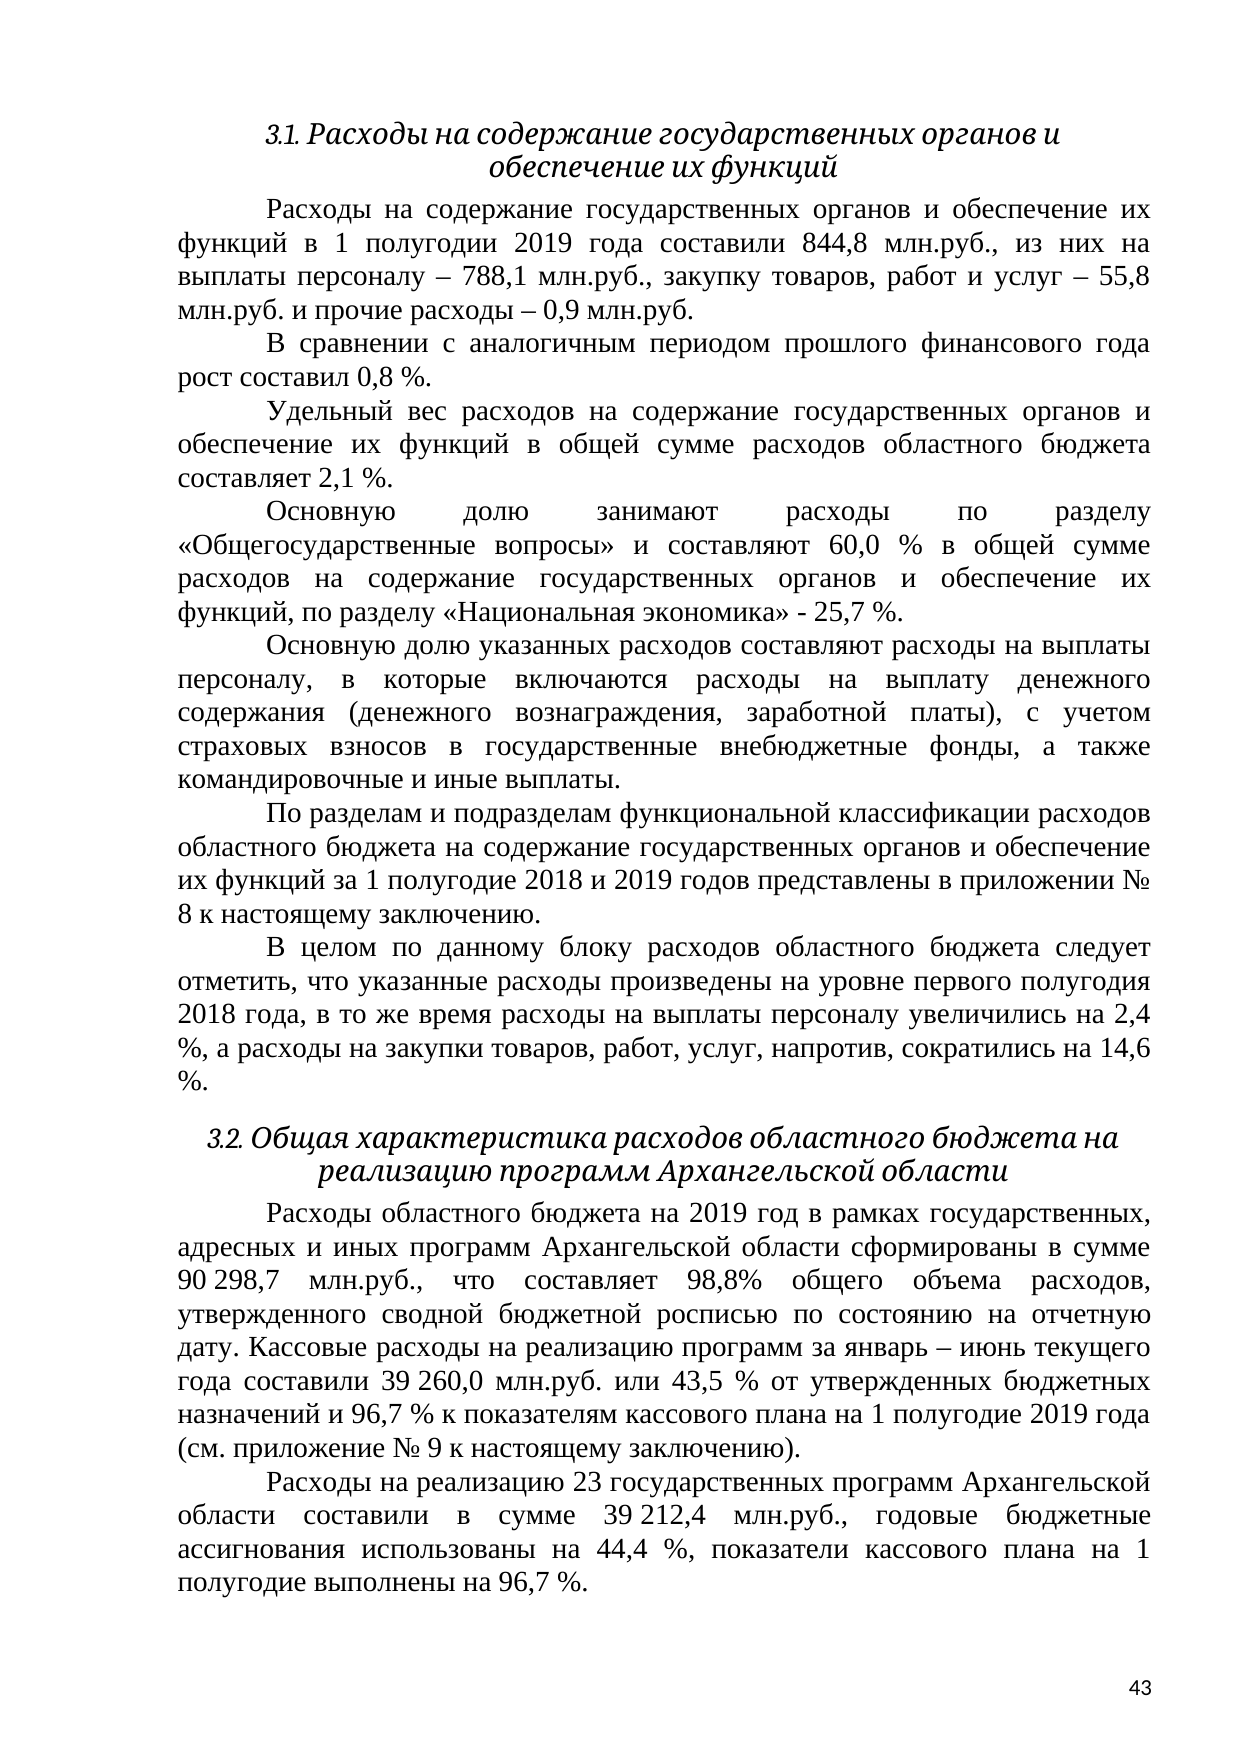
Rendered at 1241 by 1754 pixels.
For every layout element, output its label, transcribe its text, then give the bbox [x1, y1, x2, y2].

subtitle 3.1. Расходы на содержание государственных органов и обеспечение их функций [177, 118, 1152, 185]
subtitle 3.2. Общая характеристика расходов областного бюджета на реализацию программ Архангельской области [177, 1122, 1152, 1189]
text Удельный вес расходов на содержание государственных органов и обеспечение их функций в общей сумме расходов областного бюджета составляет 2,1 %. [177, 393, 1152, 493]
text По разделам и подразделам функциональной классификации расходов областного бюджета на содержание государственных органов и обеспечение их функций за 1 полугодие 2018 и 2019 годов представлены в приложении № 8 к настоящему заключению. [177, 795, 1152, 929]
text Расходы на содержание государственных органов и обеспечение их функций в 1 полугодии 2019 года составили 844,8 млн.руб., из них на выплаты персоналу – 788,1 млн.руб., закупку товаров, работ и услуг – 55,8 млн.руб. и прочие расходы – 0,9 млн.руб. [177, 191, 1152, 326]
text В сравнении с аналогичным периодом прошлого финансового года рост составил 0,8 %. [177, 326, 1152, 393]
text Основную долю указанных расходов составляют расходы на выплаты персоналу, в которые включаются расходы на выплату денежного содержания (денежного вознаграждения, заработной платы), с учетом страховых взносов в государственные внебюджетные фонды, а также командировочные и иные выплаты. [177, 627, 1152, 795]
text Основную долю занимают расходы по разделу «Общегосударственные вопросы» и составляют 60,0 % в общей сумме расходов на содержание государственных органов и обеспечение их функций, по разделу «Национальная экономика» - 25,7 %. [177, 493, 1152, 627]
text В целом по данному блоку расходов областного бюджета следует отметить, что указанные расходы произведены на уровне первого полугодия 2018 года, в то же время расходы на выплаты персоналу увеличились на 2,4 %, а расходы на закупки товаров, работ, услуг, напротив, сократились на 14,6 %. [177, 929, 1152, 1097]
text Расходы на реализацию 23 государственных программ Архангельской области составили в сумме 39 212,4 млн.руб., годовые бюджетные ассигнования использованы на 44,4 %, показатели кассового плана на 1 полугодие выполнены на 96,7 %. [177, 1464, 1152, 1598]
text Расходы областного бюджета на 2019 год в рамках государственных, адресных и иных программ Архангельской области сформированы в сумме 90 298,7 млн.руб., что составляет 98,8% общего объема расходов, утвержденного сводной бюджетной росписью по состоянию на отчетную дату. Кассовые расходы на реализацию программ за январь – июнь текущего года составили 39 260,0 млн.руб. или 43,5 % от утвержденных бюджетных назначений и 96,7 % к показателям кассового плана на 1 полугодие 2019 года (см. приложение № 9 к настоящему заключению). [177, 1195, 1152, 1464]
